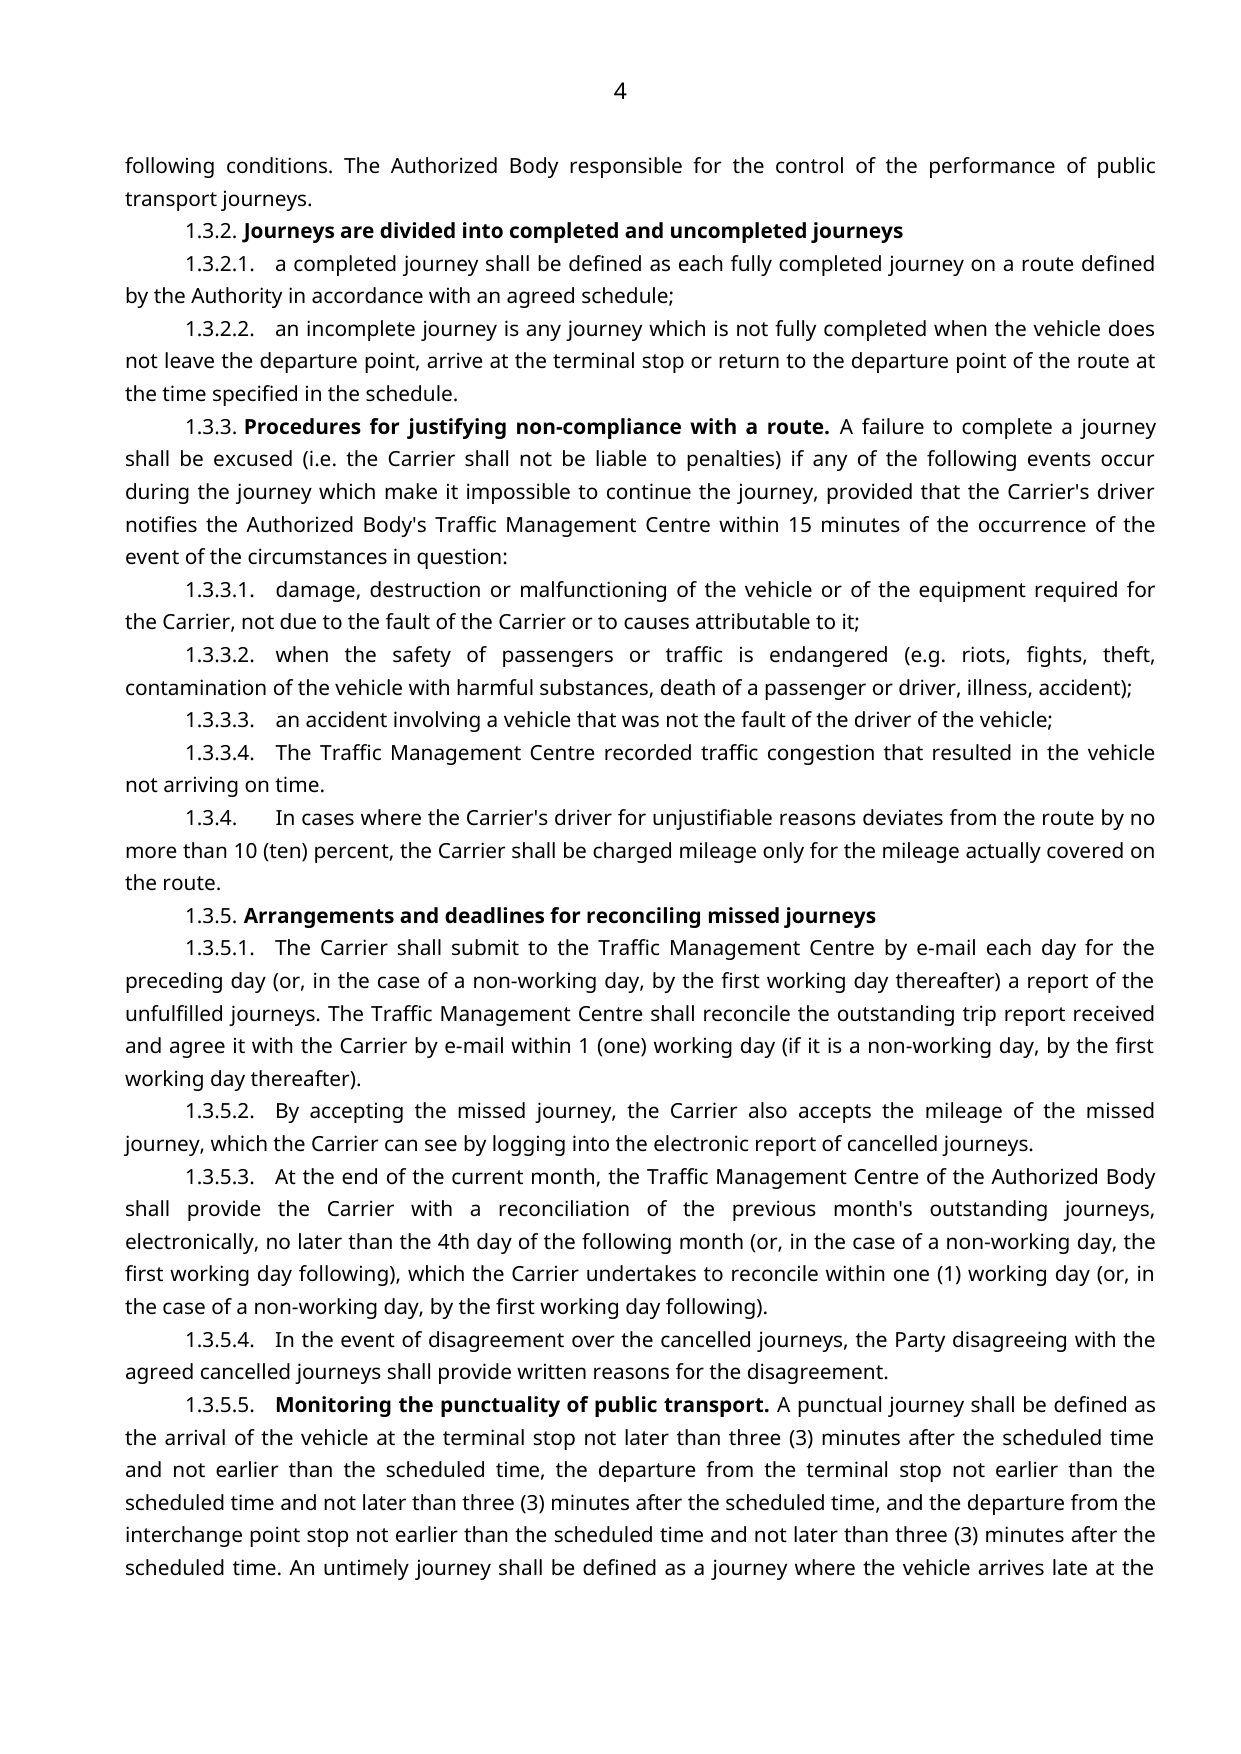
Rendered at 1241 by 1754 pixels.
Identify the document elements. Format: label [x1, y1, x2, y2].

table_header [114, 151, 1168, 1581]
